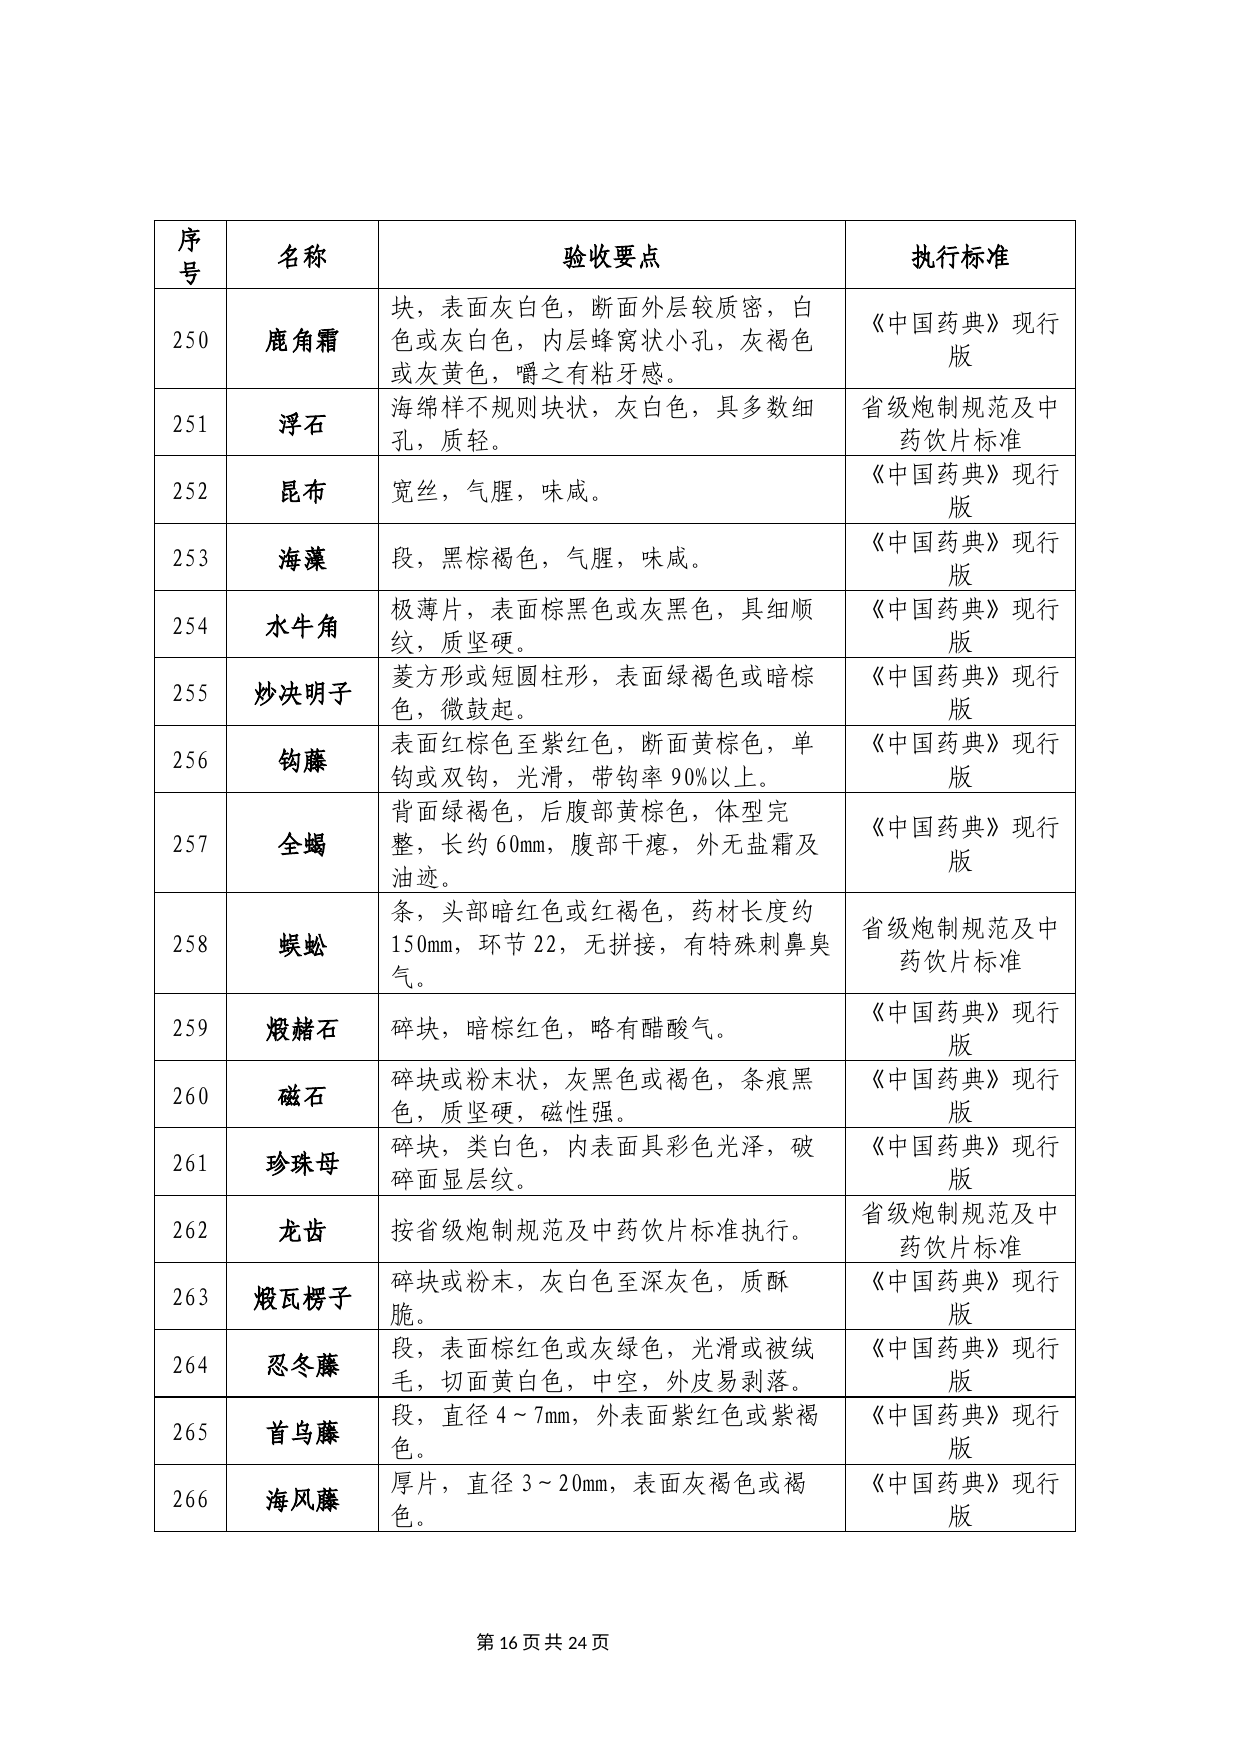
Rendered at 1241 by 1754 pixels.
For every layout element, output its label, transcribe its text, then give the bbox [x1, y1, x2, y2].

table_cell 水牛角 [227, 591, 378, 657]
table_cell 段，黑棕褐色，气腥，味咸。 [379, 524, 845, 590]
table_cell 蜈蚣 [227, 893, 378, 993]
table_cell 厚片，直径3～20mm，表面灰褐色或褐色。 [379, 1465, 845, 1531]
table_cell 珍珠母 [227, 1128, 378, 1194]
table_cell 忍冬藤 [227, 1330, 378, 1396]
table_cell 块，表面灰白色，断面外层较质密，白色或灰白色，内层蜂窝状小孔，灰褐色或灰黄色，嚼之有粘牙感。 [379, 289, 845, 388]
table_cell 258 [155, 893, 226, 993]
table_cell 钩藤 [227, 726, 378, 792]
table_cell 省级炮制规范及中药饮片标准 [846, 389, 1075, 455]
table_cell 碎块或粉末状，灰黑色或褐色，条痕黑色，质坚硬，磁性强。 [379, 1061, 845, 1127]
table_cell 海风藤 [227, 1465, 378, 1531]
table_cell 省级炮制规范及中药饮片标准 [846, 893, 1075, 993]
table_cell 煅赭石 [227, 994, 378, 1060]
table_header 名称 [227, 221, 378, 288]
table_cell 《中国药典》现行版 [846, 456, 1075, 523]
table_cell 《中国药典》现行版 [846, 1128, 1075, 1194]
table_cell 段，直径4～7mm，外表面紫红色或紫褐色。 [379, 1398, 845, 1464]
table_cell 海绵样不规则块状，灰白色，具多数细孔，质轻。 [379, 389, 845, 455]
table_cell 《中国药典》现行版 [846, 1398, 1075, 1464]
table_cell 265 [155, 1398, 226, 1464]
table_cell 鹿角霜 [227, 289, 378, 388]
table_cell 261 [155, 1128, 226, 1194]
table_cell 《中国药典》现行版 [846, 524, 1075, 590]
table_cell 宽丝，气腥，味咸。 [379, 456, 845, 523]
table_header 验收要点 [379, 221, 845, 288]
table_cell 255 [155, 658, 226, 724]
table_cell 碎块，暗棕红色，略有醋酸气。 [379, 994, 845, 1060]
table_cell 264 [155, 1330, 226, 1396]
table_cell 条，头部暗红色或红褐色，药材长度约150mm，环节22，无拼接，有特殊刺鼻臭气。 [379, 893, 845, 993]
table_cell 背面绿褐色，后腹部黄棕色，体型完整，长约60mm，腹部干瘪，外无盐霜及油迹。 [379, 793, 845, 892]
table_cell 《中国药典》现行版 [846, 994, 1075, 1060]
table_cell 257 [155, 793, 226, 892]
table_cell 259 [155, 994, 226, 1060]
table_cell 254 [155, 591, 226, 657]
table_cell 263 [155, 1263, 226, 1329]
table_cell 《中国药典》现行版 [846, 591, 1075, 657]
table_cell 段，表面棕红色或灰绿色，光滑或被绒毛，切面黄白色，中空，外皮易剥落。 [379, 1330, 845, 1396]
table_cell 浮石 [227, 389, 378, 455]
table_cell 炒决明子 [227, 658, 378, 724]
table_cell 《中国药典》现行版 [846, 793, 1075, 892]
table_header 序号 [155, 221, 226, 288]
table_cell 菱方形或短圆柱形，表面绿褐色或暗棕色，微鼓起。 [379, 658, 845, 724]
table_cell 海藻 [227, 524, 378, 590]
table_header 执行标准 [846, 221, 1075, 288]
table_cell 按省级炮制规范及中药饮片标准执行。 [379, 1196, 845, 1262]
table_cell 《中国药典》现行版 [846, 1465, 1075, 1531]
table_cell 266 [155, 1465, 226, 1531]
table_cell 碎块或粉末，灰白色至深灰色，质酥脆。 [379, 1263, 845, 1329]
table_cell 省级炮制规范及中药饮片标准 [846, 1196, 1075, 1262]
table_cell 全蝎 [227, 793, 378, 892]
table_cell 表面红棕色至紫红色，断面黄棕色，单钩或双钩，光滑，带钩率90%以上。 [379, 726, 845, 792]
table_cell 昆布 [227, 456, 378, 523]
table_cell 龙齿 [227, 1196, 378, 1262]
table_cell 《中国药典》现行版 [846, 1061, 1075, 1127]
table_cell 极薄片，表面棕黑色或灰黑色，具细顺纹，质坚硬。 [379, 591, 845, 657]
table_cell 《中国药典》现行版 [846, 726, 1075, 792]
table_cell 煅瓦楞子 [227, 1263, 378, 1329]
table_cell 252 [155, 456, 226, 523]
table_cell 256 [155, 726, 226, 792]
table_cell 253 [155, 524, 226, 590]
table_cell 251 [155, 389, 226, 455]
table_cell 磁石 [227, 1061, 378, 1127]
table_cell 262 [155, 1196, 226, 1262]
table_cell 《中国药典》现行版 [846, 289, 1075, 388]
table_cell 《中国药典》现行版 [846, 1263, 1075, 1329]
table_cell 260 [155, 1061, 226, 1127]
table_cell 《中国药典》现行版 [846, 658, 1075, 724]
table_cell 碎块，类白色，内表面具彩色光泽，破碎面显层纹。 [379, 1128, 845, 1194]
table_cell 250 [155, 289, 226, 388]
table_cell 《中国药典》现行版 [846, 1330, 1075, 1396]
table_cell 首乌藤 [227, 1398, 378, 1464]
